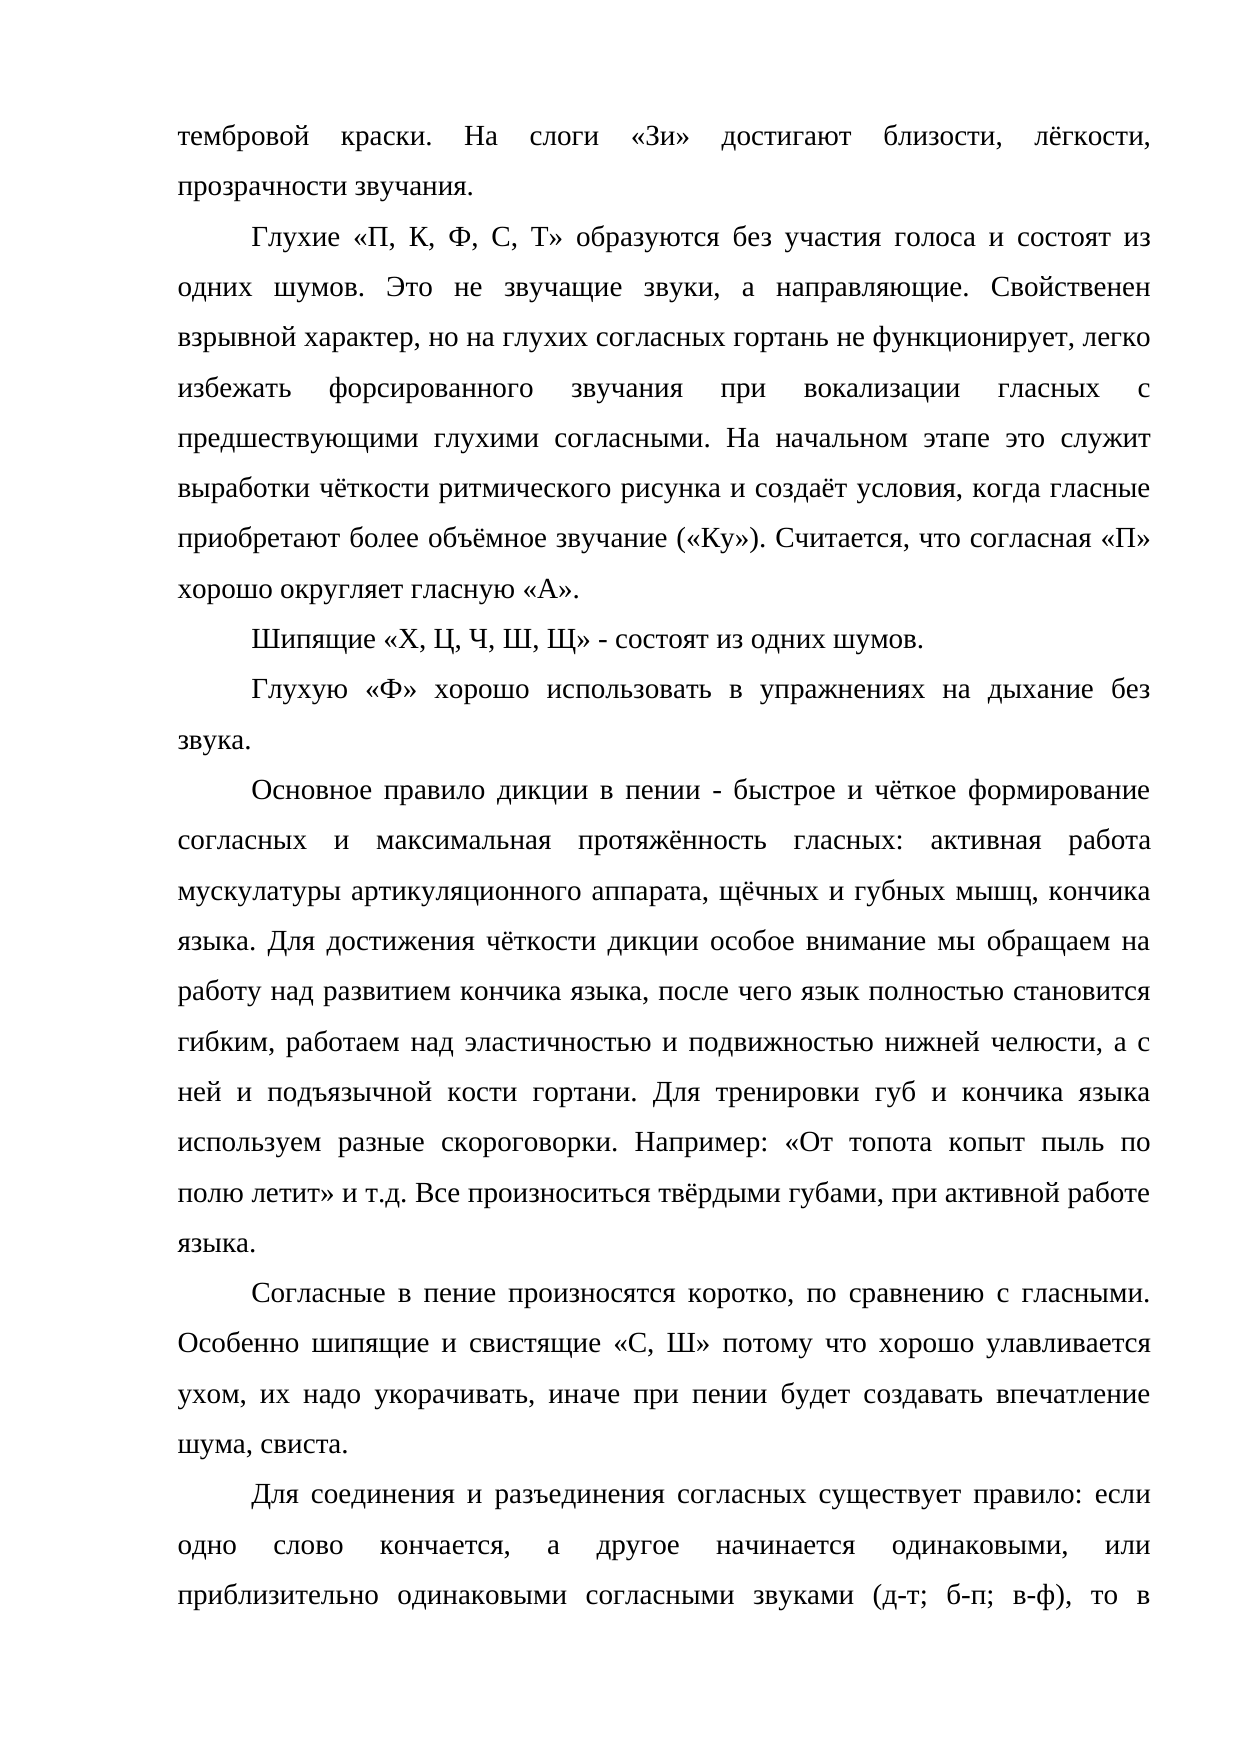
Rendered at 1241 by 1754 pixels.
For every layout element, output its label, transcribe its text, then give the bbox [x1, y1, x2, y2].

text Основное правило дикции в пении - быстрое и чёткое формирование согласных и максимальная протяжённость гласных: активная работа мускулатуры артикуляционного аппарата, щёчных и губных мышц, кончика языка. Для достижения чёткости дикции особое внимание мы обращаем на работу над развитием кончика языка, после чего язык полностью становится гибким, работаем над эластичностью и подвижностью нижней челюсти, а с ней и подъязычной кости гортани. Для тренировки губ и кончика языка используем разные скороговорки. Например: «От топота копыт пыль по полю летит» и т.д. Все произноситься твёрдыми губами, при активной работе языка. [177, 772, 1152, 1258]
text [177, 1477, 1152, 1611]
text Шипящие «Х, Ц, Ч, Ш, Щ» - состоят из одних шумов. [177, 621, 1152, 655]
text Глухую «Ф» хорошо использовать в упражнениях на дыхание без звука. [177, 672, 1152, 755]
text Глухие «П, К, Ф, С, Т» образуются без участия голоса и состоят из одних шумов. Это не звучащие звуки, а направляющие. Свойственен взрывной характер, но на глухих согласных гортань не функционирует, легко избежать форсированного звучания при вокализации гласных с предшествующими глухими согласными. На начальном этапе это служит выработки чёткости ритмического рисунка и создаёт условия, когда гласные приобретают более объёмное звучание («Ку»). Считается, что согласная «П» хорошо округляет гласную «А». [177, 219, 1152, 604]
text Согласные в пение произносятся коротко, по сравнению с гласными. Особенно шипящие и свистящие «С, Ш» потому что хорошо улавливается ухом, их надо укорачивать, иначе при пении будет создавать впечатление шума, свиста. [177, 1275, 1152, 1460]
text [177, 118, 1152, 202]
